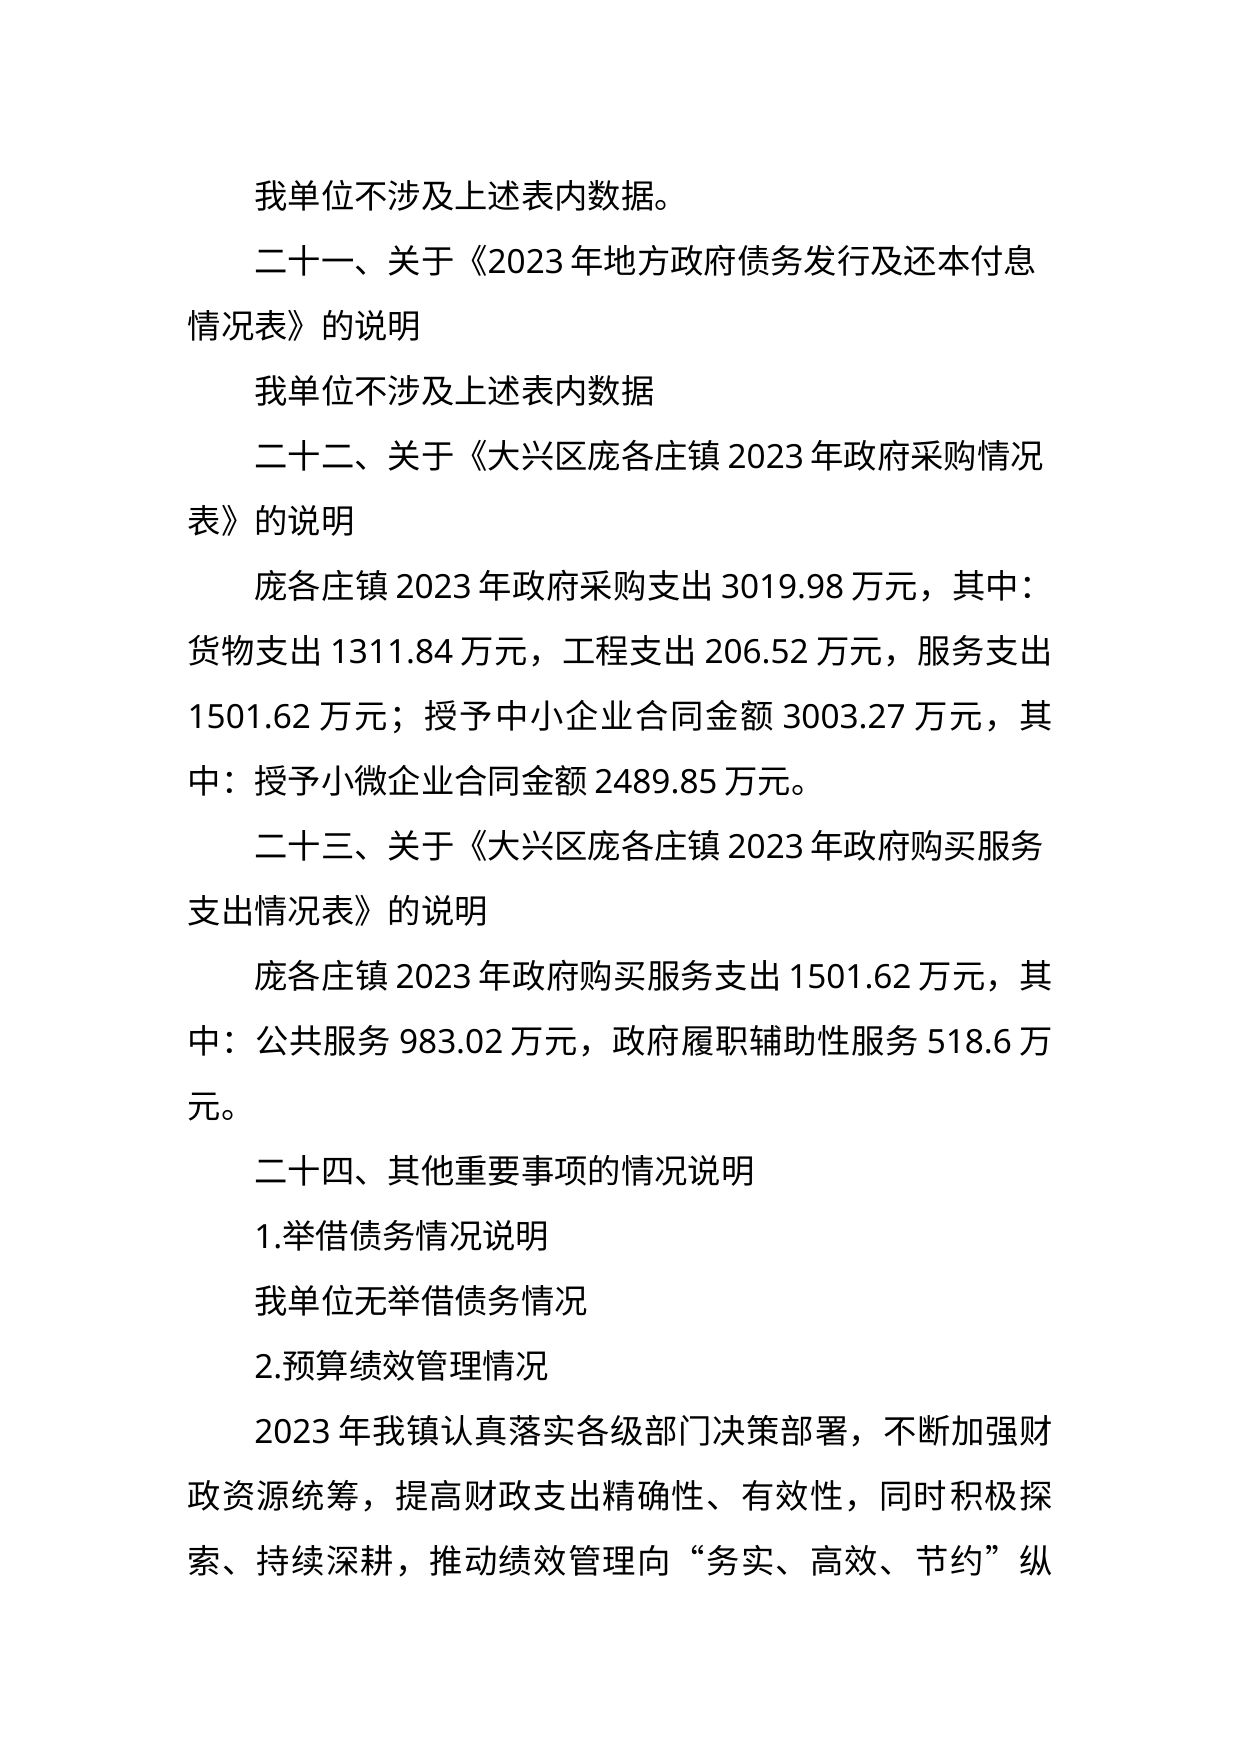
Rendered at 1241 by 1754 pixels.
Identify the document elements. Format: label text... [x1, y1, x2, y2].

text 二十四、其他重要事项的情况说明 [187, 1137, 1053, 1202]
list 二十一、关于《2023年地方政府债务发行及还本付息情况表》的说明 [187, 227, 1053, 357]
list 1.举借债务情况说明 [187, 1202, 1053, 1267]
list 我单位无举借债务情况 [187, 1267, 1053, 1332]
text 庞各庄镇2023年政府购买服务支出1501.62万元，其中：公共服务983.02万元，政府履职辅助性服务518.6万元。 [187, 942, 1053, 1137]
text 我单位不涉及上述表内数据 [187, 357, 1053, 422]
text 二十二、关于《大兴区庞各庄镇2023年政府采购情况表》的说明 [187, 422, 1053, 552]
text 庞各庄镇2023年政府采购支出3019.98万元，其中：货物支出1311.84万元，工程支出206.52万元，服务支出1501.62万元；授予中小企业合同金额3003.27万元，其中：授予小微企业合同金额2489.85万元。 [187, 552, 1053, 812]
list 2.预算绩效管理情况 [187, 1332, 1053, 1397]
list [187, 1397, 1053, 1592]
text 二十三、关于《大兴区庞各庄镇2023年政府购买服务支出情况表》的说明 [187, 812, 1053, 942]
text 我单位不涉及上述表内数据。 [187, 162, 1053, 227]
